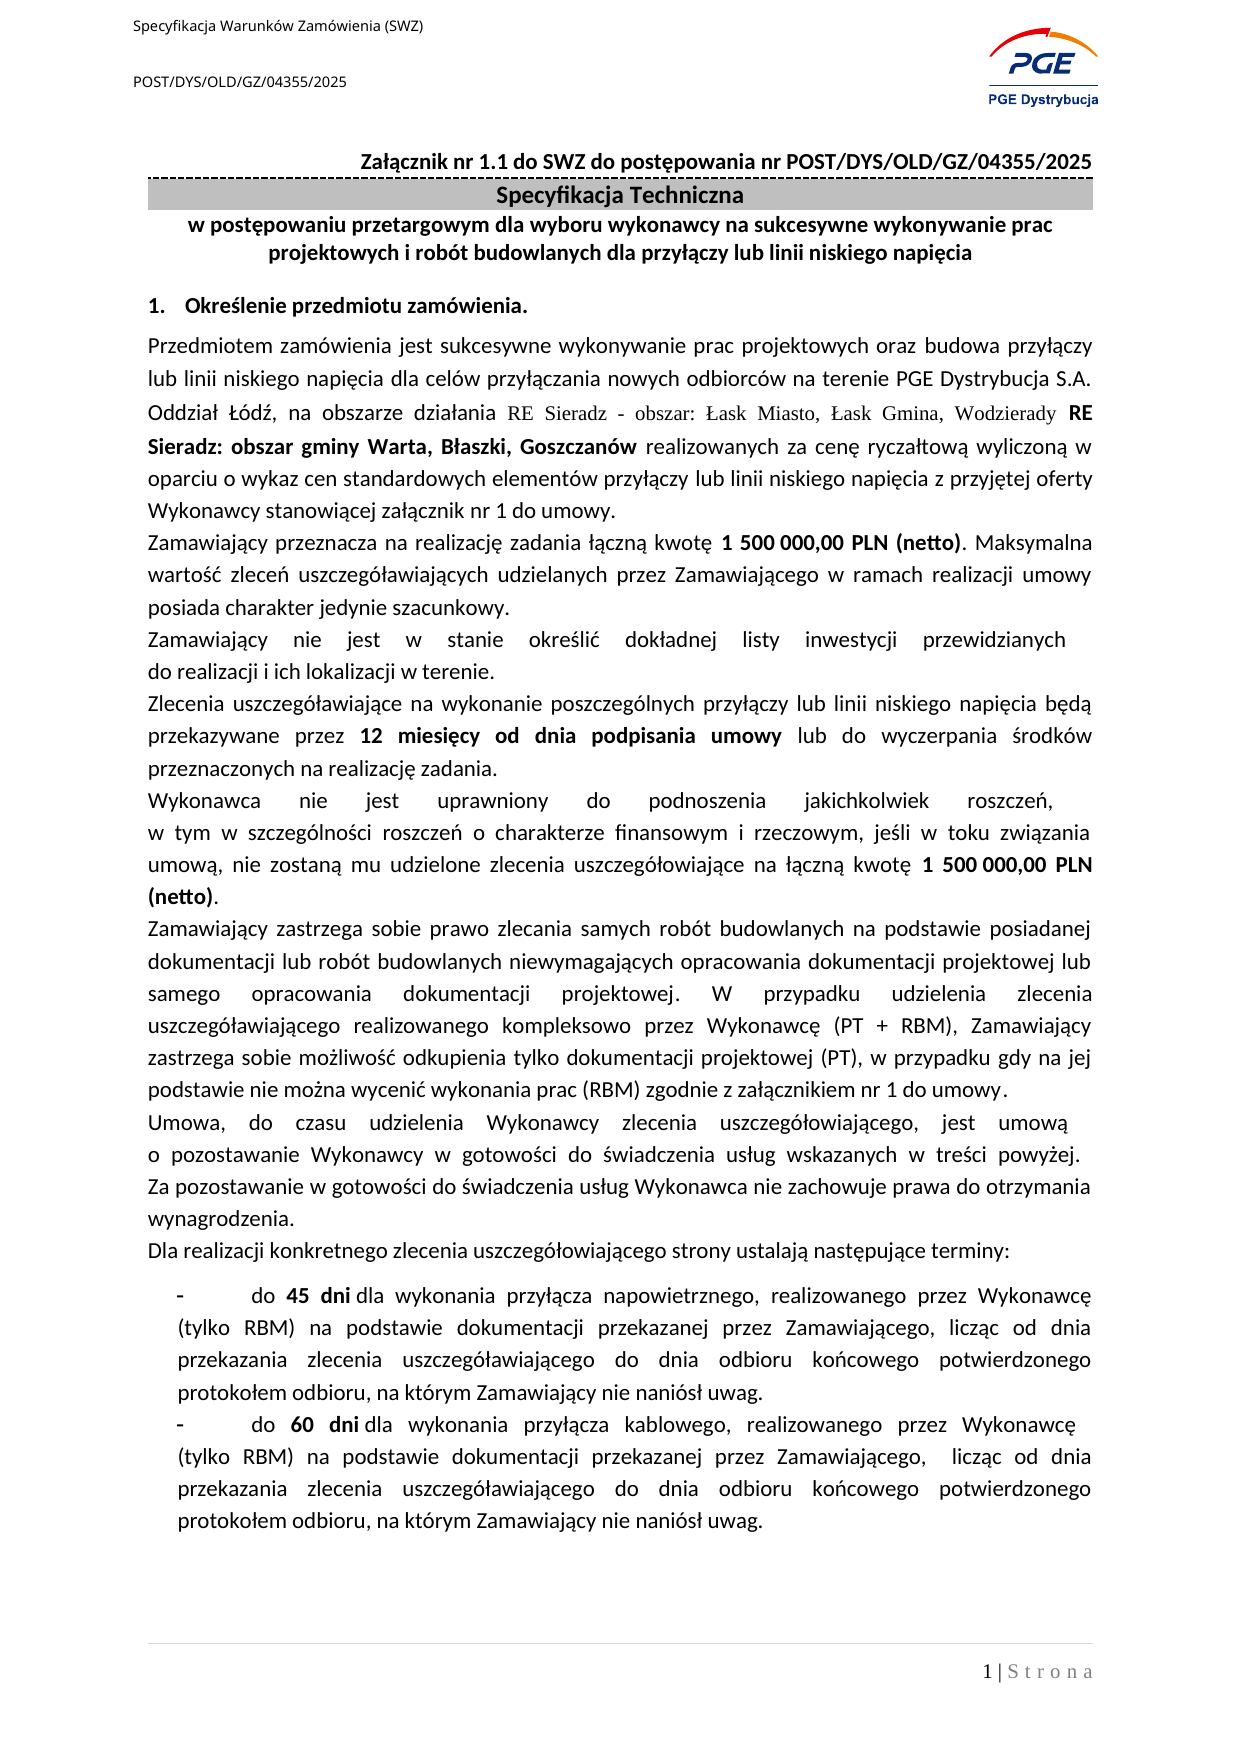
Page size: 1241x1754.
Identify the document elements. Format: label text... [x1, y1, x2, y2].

text Zamawiający zastrzega sobie prawo zlecania samych robót budowlanych na podstawie posiadanej dokumentacji lub robót budowlanych niewymagających opracowania dokumentacji projektowej lub samego opracowania dokumentacji projektowej. W przypadku udzielenia zlecenia uszczegóławiającego realizowanego kompleksowo przez Wykonawcę (PT + RBM), Zamawiający zastrzega sobie możliwość odkupienia tylko dokumentacji projektowej (PT), w przypadku gdy na jej podstawie nie można wycenić wykonania prac (RBM) zgodnie z załącznikiem nr 1 do umowy. [148, 914, 1093, 1103]
title w postępowaniu przetargowym dla wyboru wykonawcy na sukcesywne wykonywanie prac projektowych i robót budowlanych dla przyłączy lub linii niskiego napięcia [148, 210, 1093, 266]
text Zlecenia uszczegóławiające na wykonanie poszczególnych przyłączy lub linii niskiego napięcia będą przekazywane przez 12 miesięcy od dnia podpisania umowy lub do wyczerpania środków przeznaczonych na realizację zadania. [148, 689, 1093, 782]
text Przedmiotem zamówienia jest sukcesywne wykonywanie prac projektowych oraz budowa przyłączy lub linii niskiego napięcia dla celów przyłączania nowych odbiorców na terenie PGE Dystrybucja S.A. Oddział Łódź, na obszarze działania RE Sieradz - obszar: Łask Miasto, Łask Gmina, Wodzierady RE Sieradz: obszar gminy Warta, Błaszki, Goszczanów realizowanych za cenę ryczałtową wyliczoną w oparciu o wykaz cen standardowych elementów przyłączy lub linii niskiego napięcia z przyjętej oferty Wykonawcy stanowiącej załącznik nr 1 do umowy. [148, 331, 1093, 524]
text Dla realizacji konkretnego zlecenia uszczegółowiającego strony ustalają następujące terminy: [148, 1236, 1093, 1264]
subtitle Specyfikacja Techniczna [148, 179, 1093, 210]
text do 60 dni dla wykonania przyłącza kablowego, realizowanego przez Wykonawcę (tylko RBM) na podstawie dokumentacji przekazanej przez Zamawiającego, licząc od dnia przekazania zlecenia uszczegóławiającego do dnia odbioru końcowego potwierdzonego protokołem odbioru, na którym Zamawiający nie naniósł uwag. [176, 1410, 1093, 1534]
text Załącznik nr 1.1 do SWZ do postępowania nr POST/DYS/OLD/GZ/04355/2025 [148, 147, 1093, 179]
text do 45 dni dla wykonania przyłącza napowietrznego, realizowanego przez Wykonawcę (tylko RBM) na podstawie dokumentacji przekazanej przez Zamawiającego, licząc od dnia przekazania zlecenia uszczegóławiającego do dnia odbioru końcowego potwierdzonego protokołem odbioru, na którym Zamawiający nie naniósł uwag. [176, 1281, 1093, 1406]
list Określenie przedmiotu zamówienia. [148, 291, 1093, 319]
text Zamawiający nie jest w stanie określić dokładnej listy inwestycji przewidzianych do realizacji i ich lokalizacji w terenie. [148, 625, 1093, 685]
text Zamawiający przeznacza na realizację zadania łączną kwotę 1 500 000,00 PLN (netto). Maksymalna wartość zleceń uszczegóławiających udzielanych przez Zamawiającego w ramach realizacji umowy posiada charakter jedynie szacunkowy. [148, 528, 1093, 621]
text Wykonawca nie jest uprawniony do podnoszenia jakichkolwiek roszczeń, w tym w szczególności roszczeń o charakterze finansowym i rzeczowym, jeśli w toku związania umową, nie zostaną mu udzielone zlecenia uszczegółowiające na łączną kwotę 1 500 000,00 PLN (netto). [148, 786, 1093, 910]
text Umowa, do czasu udzielenia Wykonawcy zlecenia uszczegółowiającego, jest umową o pozostawanie Wykonawcy w gotowości do świadczenia usług wskazanych w treści powyżej. Za pozostawanie w gotowości do świadczenia usług Wykonawca nie zachowuje prawa do otrzymania wynagrodzenia. [148, 1108, 1093, 1232]
